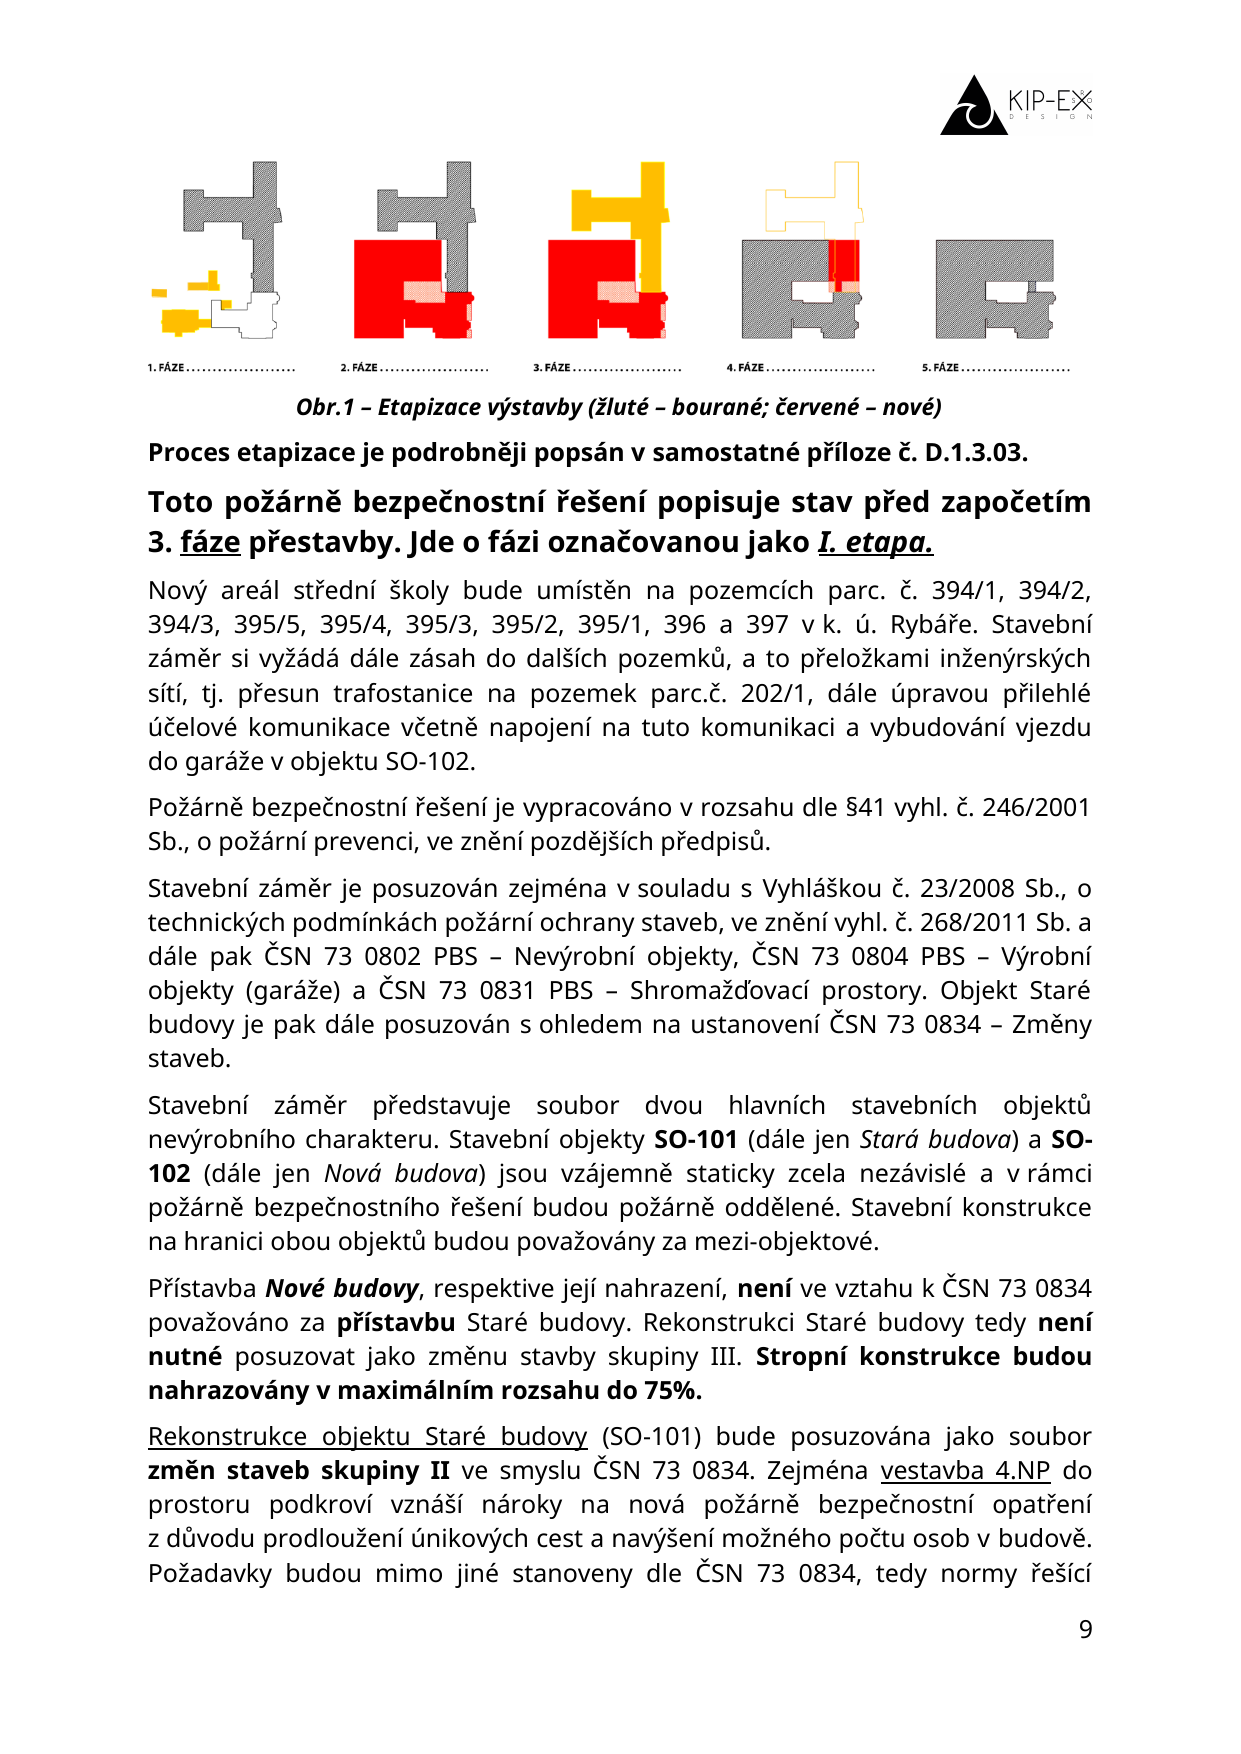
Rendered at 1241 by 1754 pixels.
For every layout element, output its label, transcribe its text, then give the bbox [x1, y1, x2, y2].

picture [939, 73, 1093, 136]
text Stavební záměr je posuzován zejména v souladu s Vyhláškou č. 23/2008 Sb., o technických podmínkách požární ochrany staveb, ve znění vyhl. č. 268/2011 Sb. a dále pak ČSN 73 0802 PBS – Nevýrobní objekty, ČSN 73 0804 PBS – Výrobní objekty (garáže) a ČSN 73 0831 PBS – Shromažďovací prostory. Objekt Staré budovy je pak dále posuzován s ohledem na ustanovení ČSN 73 0834 – Změny staveb. [148, 871, 1093, 1075]
text Stavební záměr představuje soubor dvou hlavních stavebních objektů nevýrobního charakteru. Stavební objekty SO-101 (dále jen Stará budova) a SO-102 (dále jen Nová budova) jsou vzájemně staticky zcela nezávislé a v rámci požárně bezpečnostního řešení budou požárně oddělené. Stavební konstrukce na hranici obou objektů budou považovány za mezi-objektové. [148, 1087, 1093, 1258]
text Přístavba Nové budovy, respektive její nahrazení, není ve vztahu k ČSN 73 0834 považováno za přístavbu Staré budovy. Rekonstrukci Staré budovy tedy není nutné posuzovat jako změnu stavby skupiny III. Stropní konstrukce budou nahrazovány v maximálním rozsahu do 75%. [148, 1270, 1093, 1406]
picture [147, 147, 1078, 379]
text Obr.1 – Etapizace výstavby (žluté – bourané; červené – nové) [148, 391, 1093, 422]
text Proces etapizace je podrobněji popsán v samostatné příloze č. D.1.3.03. [148, 434, 1093, 469]
text Nový areál střední školy bude umístěn na pozemcích parc. č. 394/1, 394/2, 394/3, 395/5, 395/4, 395/3, 395/2, 395/1, 396 a 397 v k. ú. Rybáře. Stavební záměr si vyžádá dále zásah do dalších pozemků, a to přeložkami inženýrských sítí, tj. přesun trafostanice na pozemek parc.č. 202/1, dále úpravou přilehlé účelové komunikace včetně napojení na tuto komunikaci a vybudování vjezdu do garáže v objektu SO-102. [148, 573, 1093, 777]
text Požárně bezpečnostní řešení je vypracováno v rozsahu dle §41 vyhl. č. 246/2001 Sb., o požární prevenci, ve znění pozdějších předpisů. [148, 790, 1093, 858]
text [148, 1419, 1093, 1589]
text Toto požárně bezpečnostní řešení popisuje stav před započetím 3. fáze přestavby. Jde o fázi označovanou jako I. etapa. [148, 481, 1093, 561]
